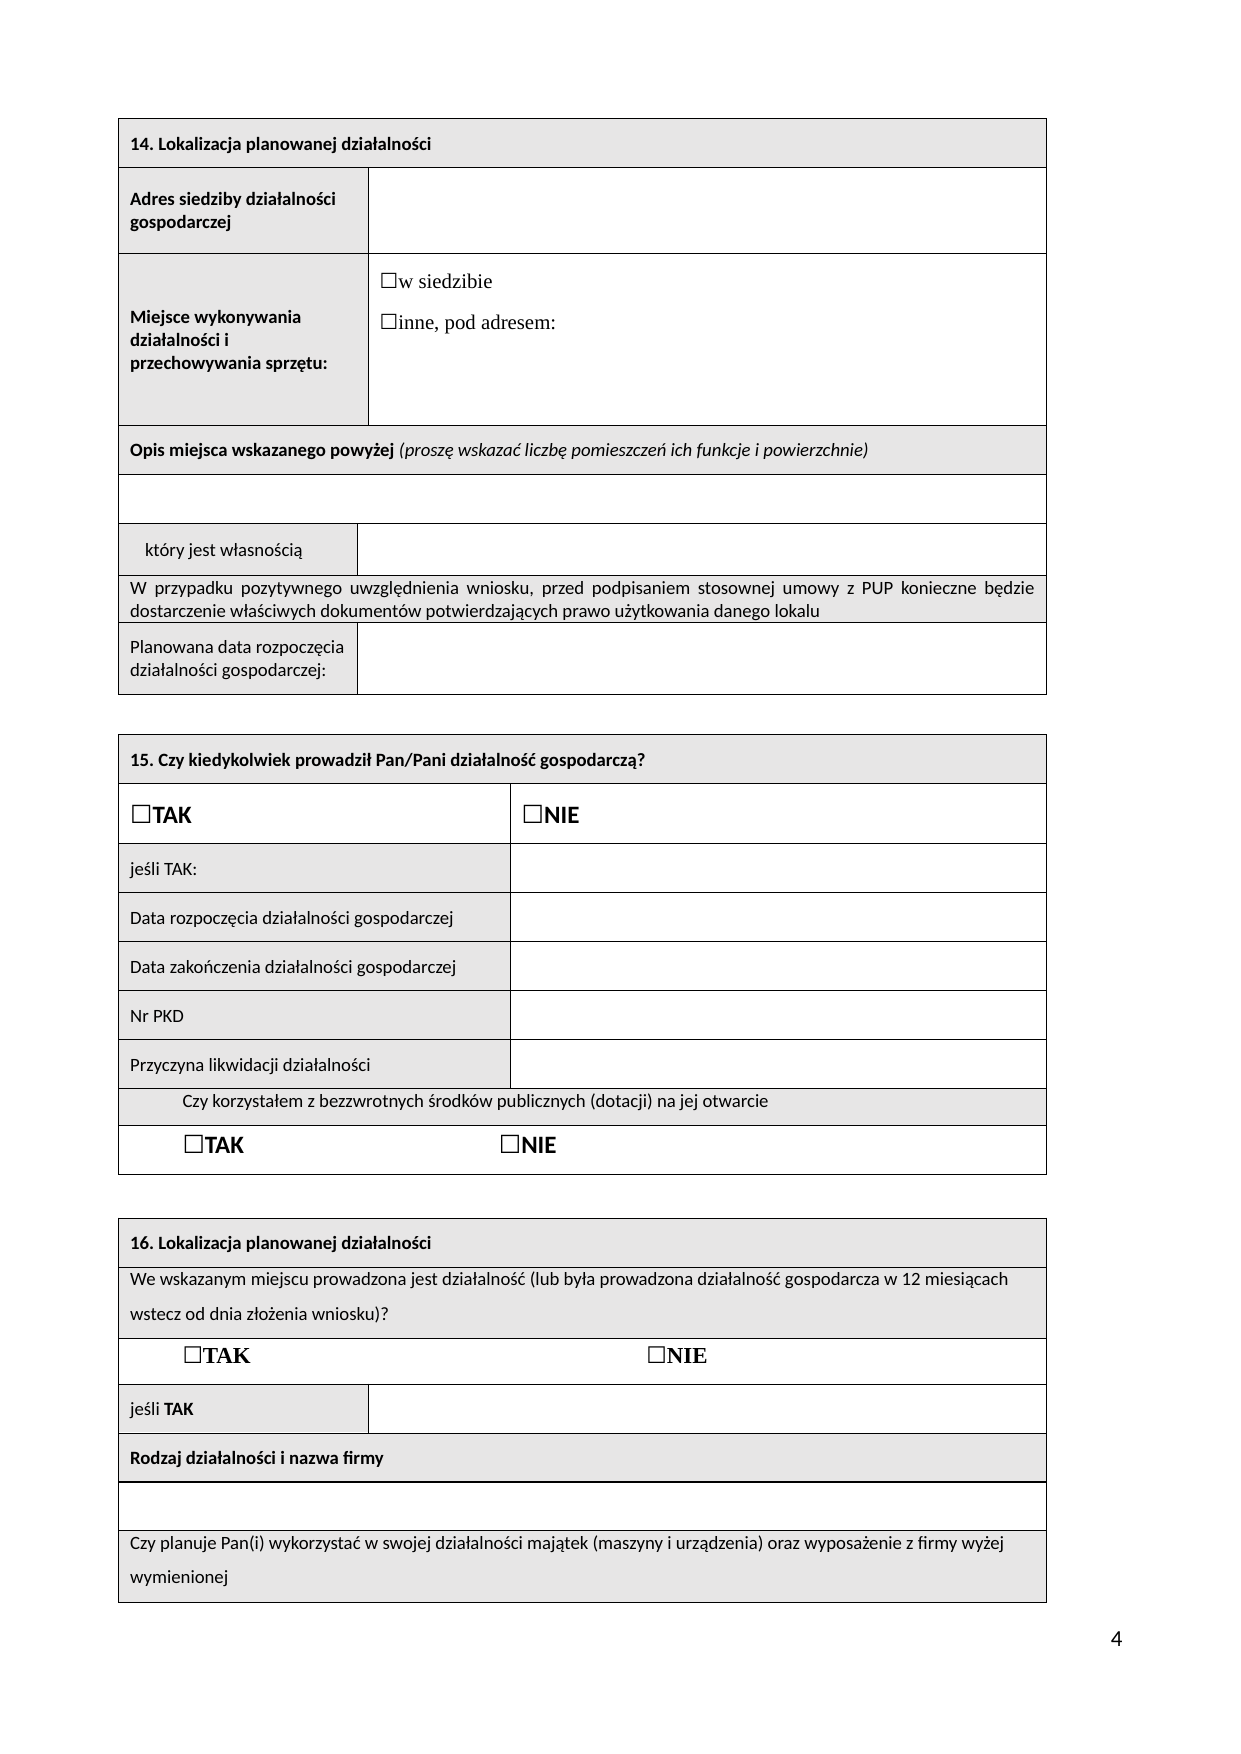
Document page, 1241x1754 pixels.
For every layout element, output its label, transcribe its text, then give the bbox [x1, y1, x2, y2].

table_cell NIE [511, 784, 1046, 843]
table_cell [358, 524, 1046, 575]
table_cell TAK NIE [119, 1339, 1046, 1383]
table_cell jeśli TAK [119, 1385, 368, 1432]
table_cell Adres siedziby działalności gospodarczej [119, 168, 368, 253]
table_cell [369, 168, 1046, 253]
table_cell [119, 1483, 1046, 1530]
table_cell [358, 623, 1046, 694]
table_cell Data rozpoczęcia działalności gospodarczej [119, 893, 510, 941]
table_cell [511, 844, 1046, 892]
table_cell [511, 991, 1046, 1039]
table_cell W przypadku pozytywnego uwzględnienia wniosku, przed podpisaniem stosownej umowy z PUP konieczne będzie dostarczenie właściwych dokumentów potwierdzających prawo użytkowania danego lokalu [119, 576, 1046, 622]
table_cell [119, 475, 1046, 523]
table_cell TAK NIE [119, 1126, 1046, 1173]
table_cell Czy planuje Pan(i) wykorzystać w swojej działalności majątek (maszyny i urządzenia) oraz wyposażenie z firmy wyżej wymienionej [119, 1531, 1046, 1602]
table_cell Przyczyna likwidacji działalności [119, 1040, 510, 1088]
table_cell [511, 893, 1046, 941]
table_cell Miejsce wykonywania działalności i przechowywania sprzętu: [119, 254, 368, 425]
table_cell Nr PKD [119, 991, 510, 1039]
table_cell [511, 1040, 1046, 1088]
table_cell TAK [119, 784, 510, 843]
table_cell Opis miejsca wskazanego powyżej (proszę wskazać liczbę pomieszczeń ich funkcje i powierzchnie) [119, 426, 1046, 474]
table_cell [369, 1385, 1046, 1432]
table_cell We wskazanym miejscu prowadzona jest działalność (lub była prowadzona działalność gospodarcza w 12 miesiącach wstecz od dnia złożenia wniosku)? [119, 1268, 1046, 1338]
table_header 16. Lokalizacja planowanej działalności [119, 1219, 1046, 1267]
table_cell Planowana data rozpoczęcia działalności gospodarczej: [119, 623, 357, 694]
table_cell Data zakończenia działalności gospodarczej [119, 942, 510, 990]
table_cell który jest własnością [119, 524, 357, 575]
table_header 15. Czy kiedykolwiek prowadził Pan/Pani działalność gospodarczą? [119, 735, 1046, 783]
table_cell w siedzibie inne, pod adresem: [369, 254, 1046, 425]
table_cell Czy korzystałem z bezzwrotnych środków publicznych (dotacji) na jej otwarcie [119, 1089, 1046, 1125]
table_cell jeśli TAK: [119, 844, 510, 892]
table_cell Rodzaj działalności i nazwa firmy [119, 1434, 1046, 1481]
table_cell [511, 942, 1046, 990]
table_header 14. Lokalizacja planowanej działalności [119, 119, 1046, 167]
